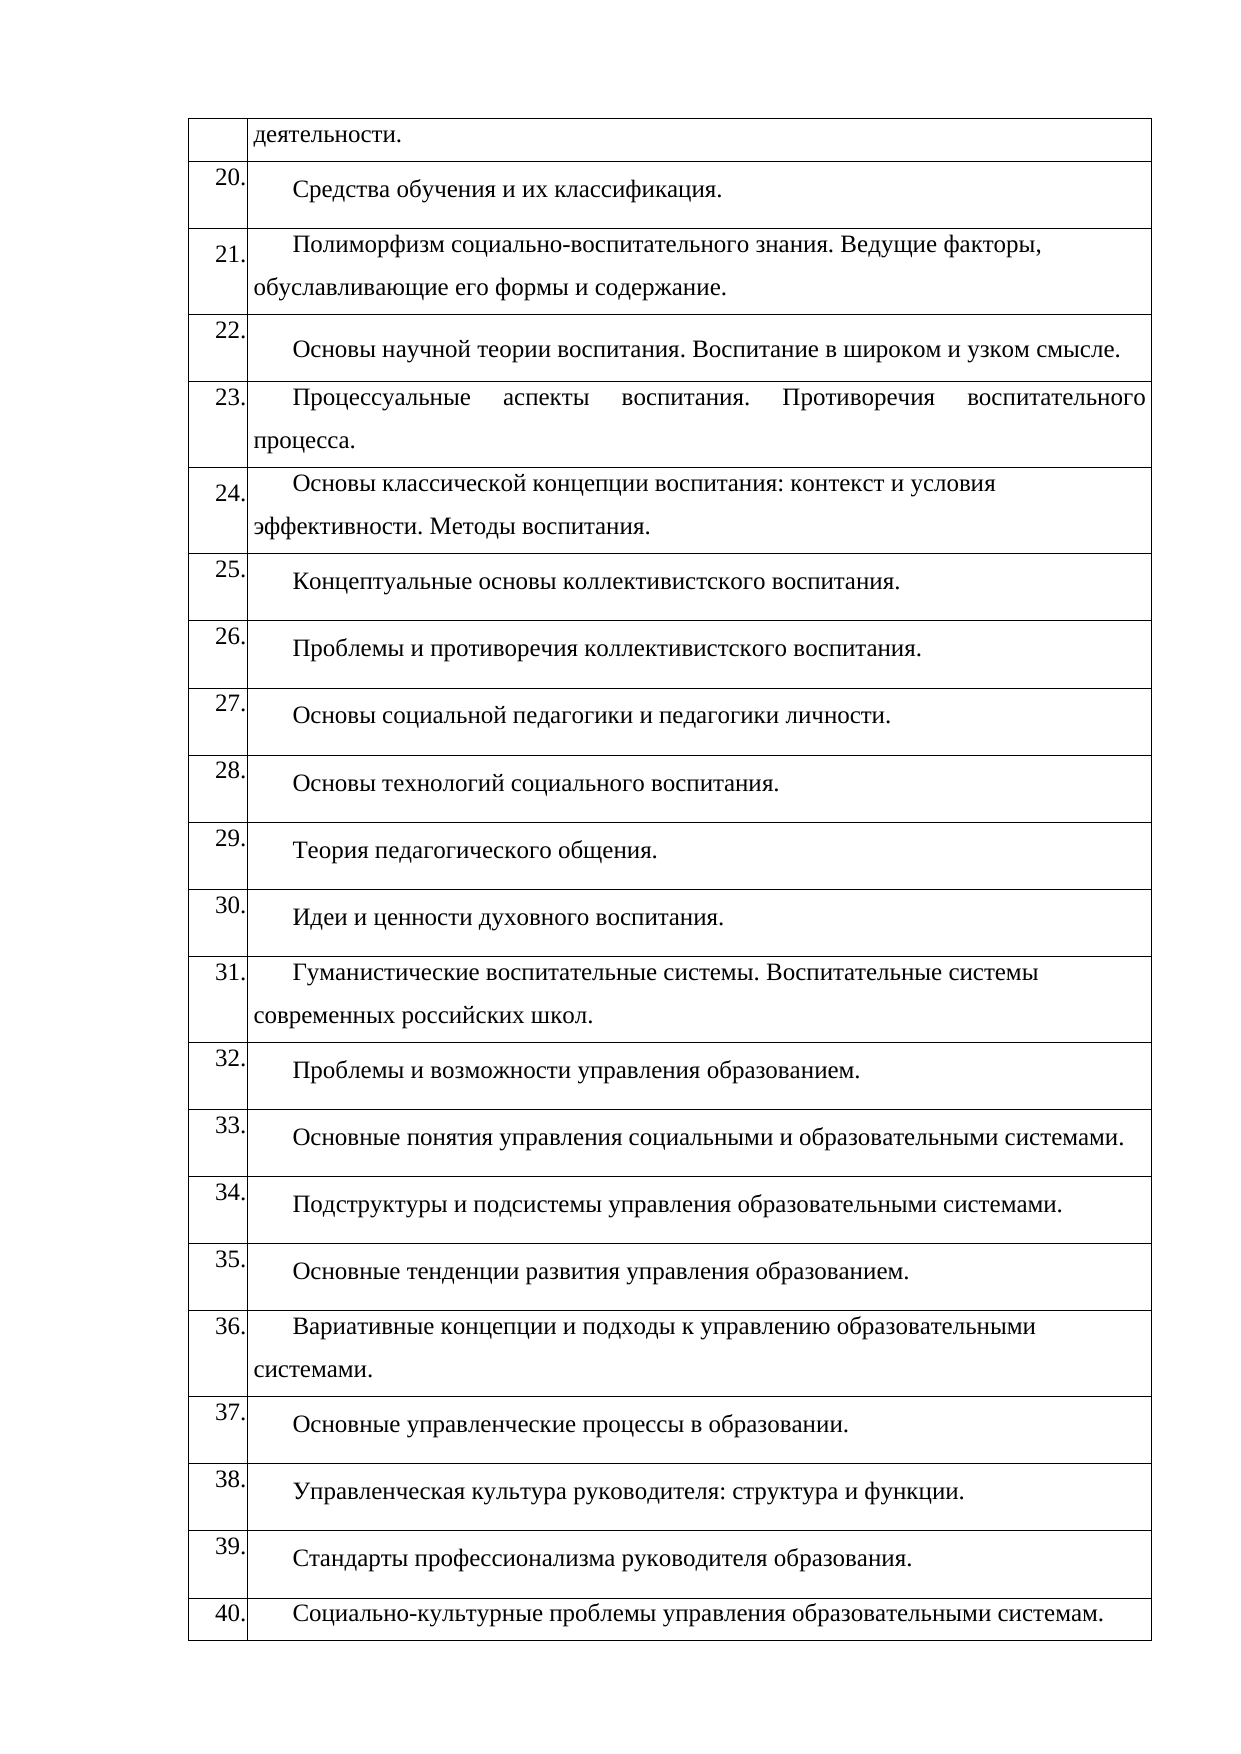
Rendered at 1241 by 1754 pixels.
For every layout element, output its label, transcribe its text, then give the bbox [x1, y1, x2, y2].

table_cell [189, 1397, 247, 1463]
table_cell Основные управленческие процессы в образовании. [248, 1397, 1151, 1463]
table_cell [189, 621, 247, 687]
table_cell [189, 823, 247, 889]
table_cell [189, 689, 247, 754]
table_cell [189, 382, 247, 467]
table_cell [189, 315, 247, 381]
table_cell [189, 468, 247, 553]
table_cell Управленческая культура руководителя: структура и функции. [248, 1464, 1151, 1530]
table_cell [189, 229, 247, 314]
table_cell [248, 119, 1151, 161]
table_cell [189, 957, 247, 1042]
table_cell Основные тенденции развития управления образованием. [248, 1244, 1151, 1310]
table_cell [189, 756, 247, 822]
table_cell Основы научной теории воспитания. Воспитание в широком и узком смысле. [248, 315, 1151, 381]
table_cell [189, 119, 247, 161]
table_cell Основы классической концепции воспитания: контекст и условия эффективности. Методы воспитания. [248, 468, 1151, 553]
table_cell [189, 1244, 247, 1310]
table_cell [189, 1311, 247, 1396]
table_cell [248, 1599, 1151, 1640]
table_cell Основы технологий социального воспитания. [248, 756, 1151, 822]
table_cell Концептуальные основы коллективистского воспитания. [248, 554, 1151, 620]
table_cell [189, 1043, 247, 1109]
table_cell Процессуальные аспекты воспитания. Противоречия воспитательного процесса. [248, 382, 1151, 467]
table_cell [189, 162, 247, 228]
table_cell Гуманистические воспитательные системы. Воспитательные системы современных российских школ. [248, 957, 1151, 1042]
table_cell Проблемы и возможности управления образованием. [248, 1043, 1151, 1109]
table_cell [189, 1531, 247, 1597]
table_cell [189, 554, 247, 620]
table_cell Проблемы и противоречия коллективистского воспитания. [248, 621, 1151, 687]
table_cell Подструктуры и подсистемы управления образовательными системами. [248, 1177, 1151, 1243]
table_cell Идеи и ценности духовного воспитания. [248, 890, 1151, 956]
table_cell Теория педагогического общения. [248, 823, 1151, 889]
table_cell Основы социальной педагогики и педагогики личности. [248, 689, 1151, 754]
table_cell Основные понятия управления социальными и образовательными системами. [248, 1110, 1151, 1176]
table_cell [189, 890, 247, 956]
table_cell [189, 1599, 247, 1640]
table_cell [189, 1464, 247, 1530]
table_cell Вариативные концепции и подходы к управлению образовательными системами. [248, 1311, 1151, 1396]
table_cell [189, 1177, 247, 1243]
table_cell [189, 1110, 247, 1176]
table_cell Полиморфизм социально-воспитательного знания. Ведущие факторы, обуславливающие его формы и содержание. [248, 229, 1151, 314]
table_cell Стандарты профессионализма руководителя образования. [248, 1531, 1151, 1597]
table_cell Средства обучения и их классификация. [248, 162, 1151, 228]
